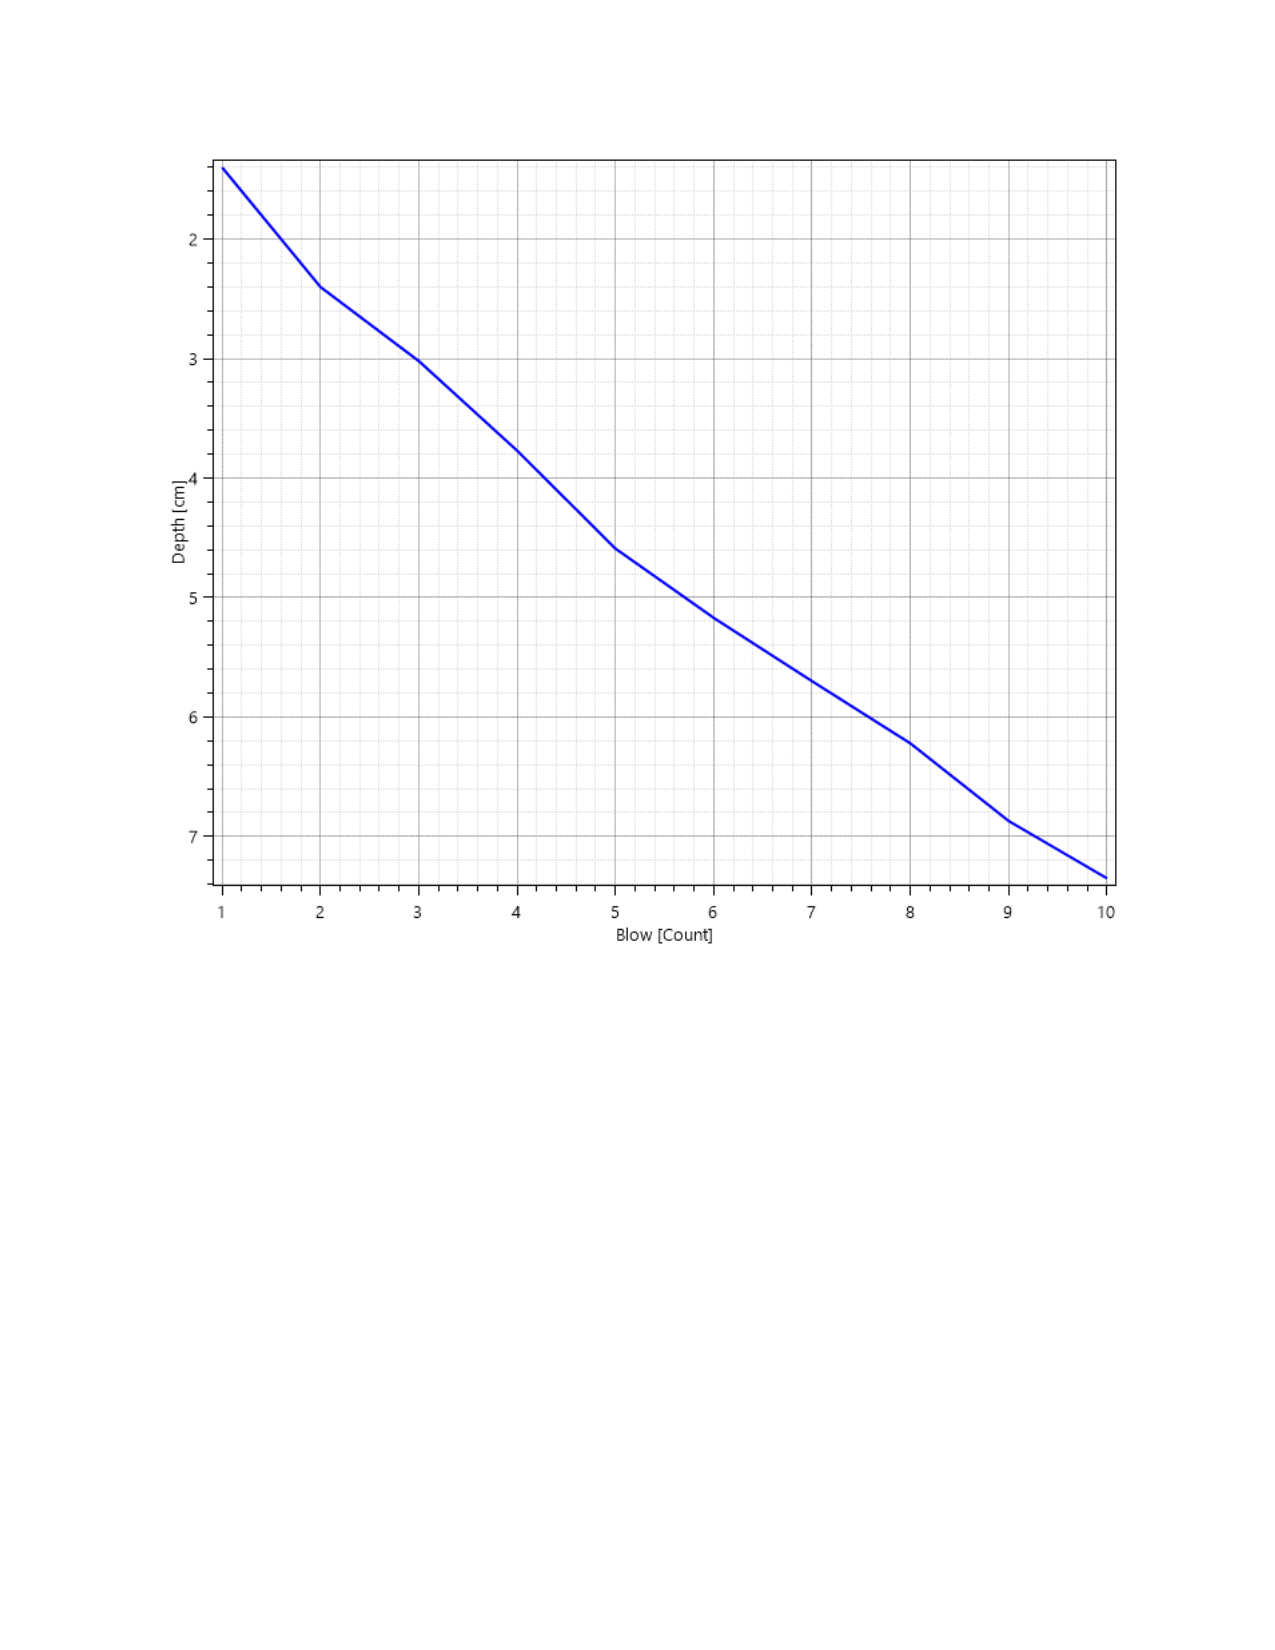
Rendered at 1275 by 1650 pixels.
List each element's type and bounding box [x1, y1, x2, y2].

picture [150, 150, 1125, 961]
